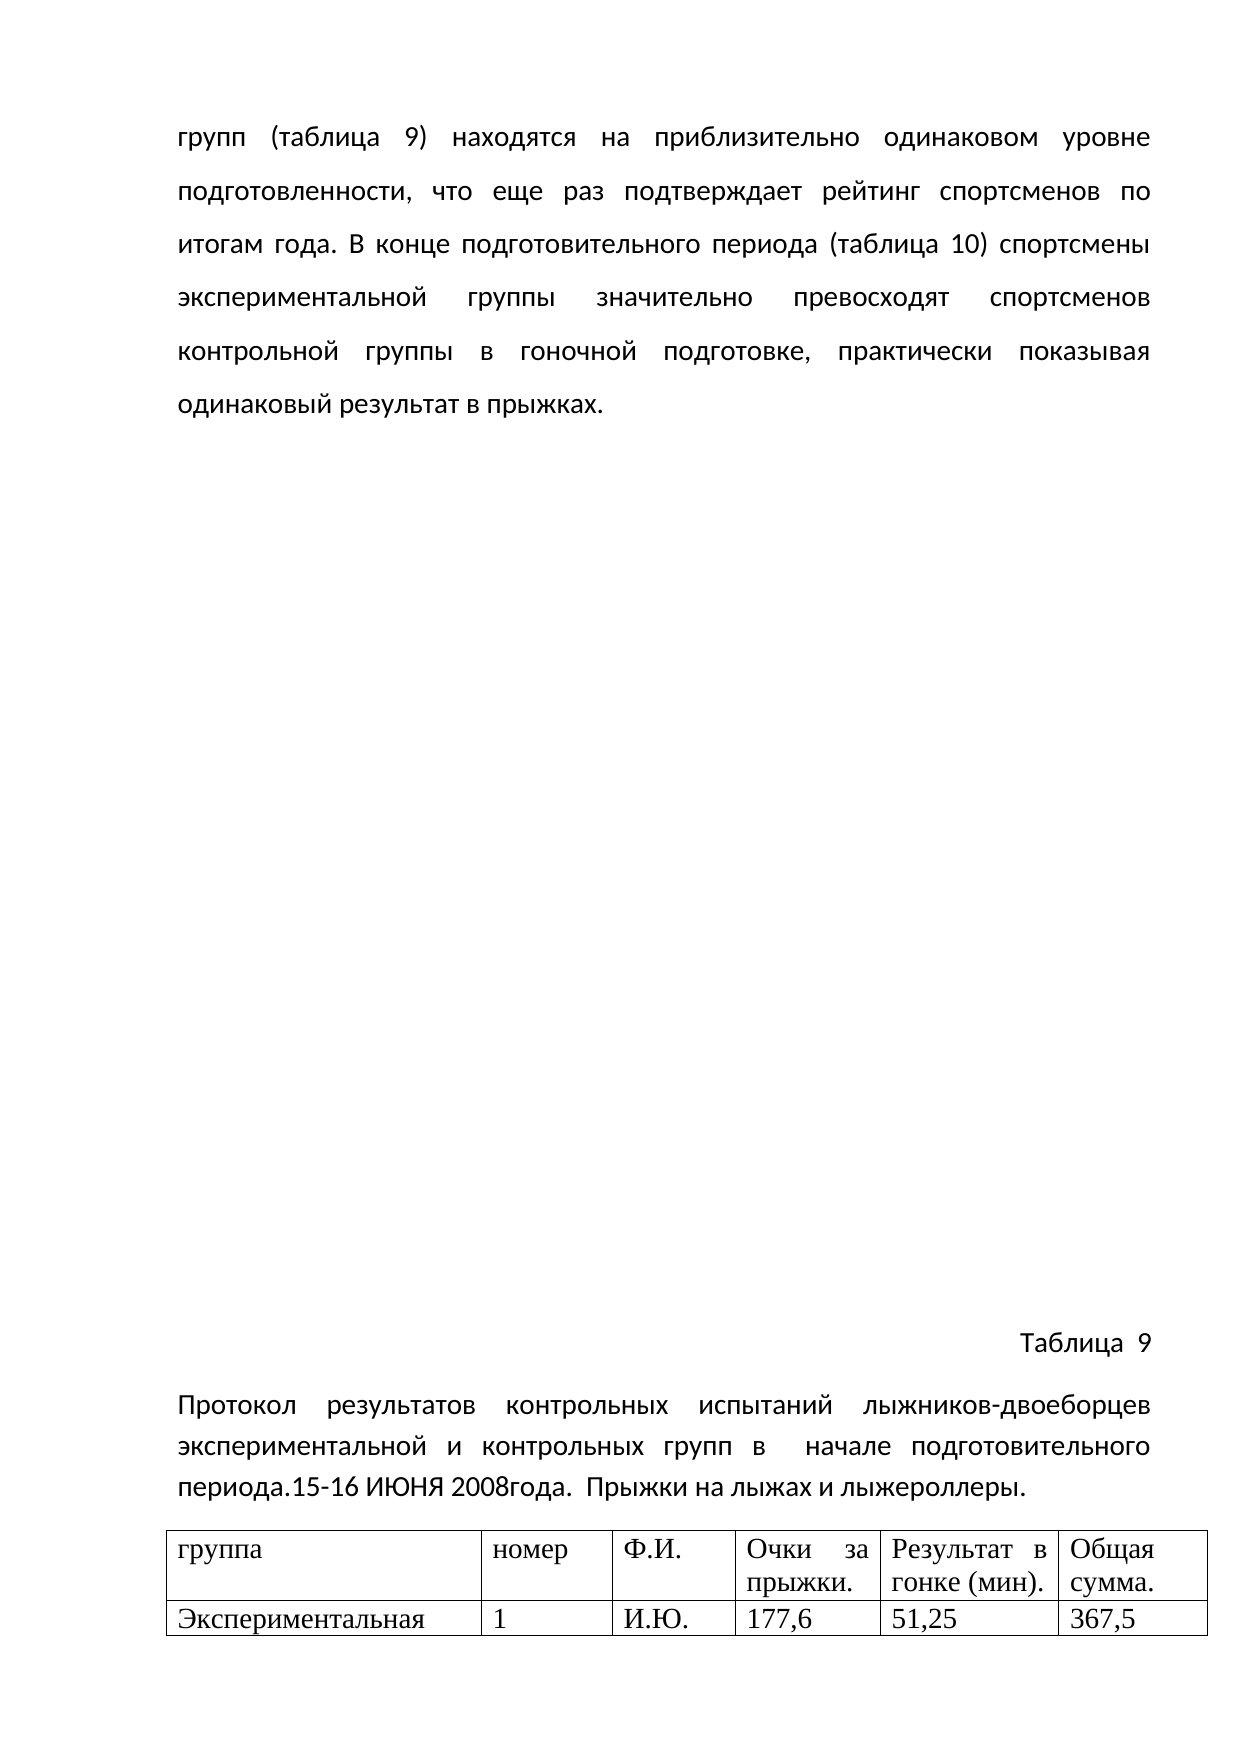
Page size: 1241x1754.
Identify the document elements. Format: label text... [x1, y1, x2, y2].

table_header Очки за прыжки. [736, 1531, 880, 1600]
table_header Общая сумма. [1059, 1531, 1207, 1600]
text Протокол результатов контрольных испытаний лыжников-двоеборцев экспериментальной и контрольных групп в начале подготовительного периода.15-16 ИЮНЯ 2008года. Прыжки на лыжах и лыжероллеры. [177, 1386, 1152, 1504]
table_header номер [482, 1531, 612, 1600]
table_cell 177,6 [736, 1601, 880, 1634]
table_cell Экспериментальная [167, 1601, 481, 1634]
table_header Результат в гонке (мин). [881, 1531, 1058, 1600]
table_cell 51,25 [881, 1601, 1058, 1634]
table_cell 1 [482, 1601, 612, 1634]
table_cell И.Ю. [613, 1601, 735, 1634]
table_header Ф.И. [613, 1531, 735, 1600]
table_header группа [167, 1531, 481, 1600]
table_cell 367,5 [1059, 1601, 1207, 1634]
text Таблица 9 [177, 1324, 1152, 1360]
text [177, 118, 1152, 421]
